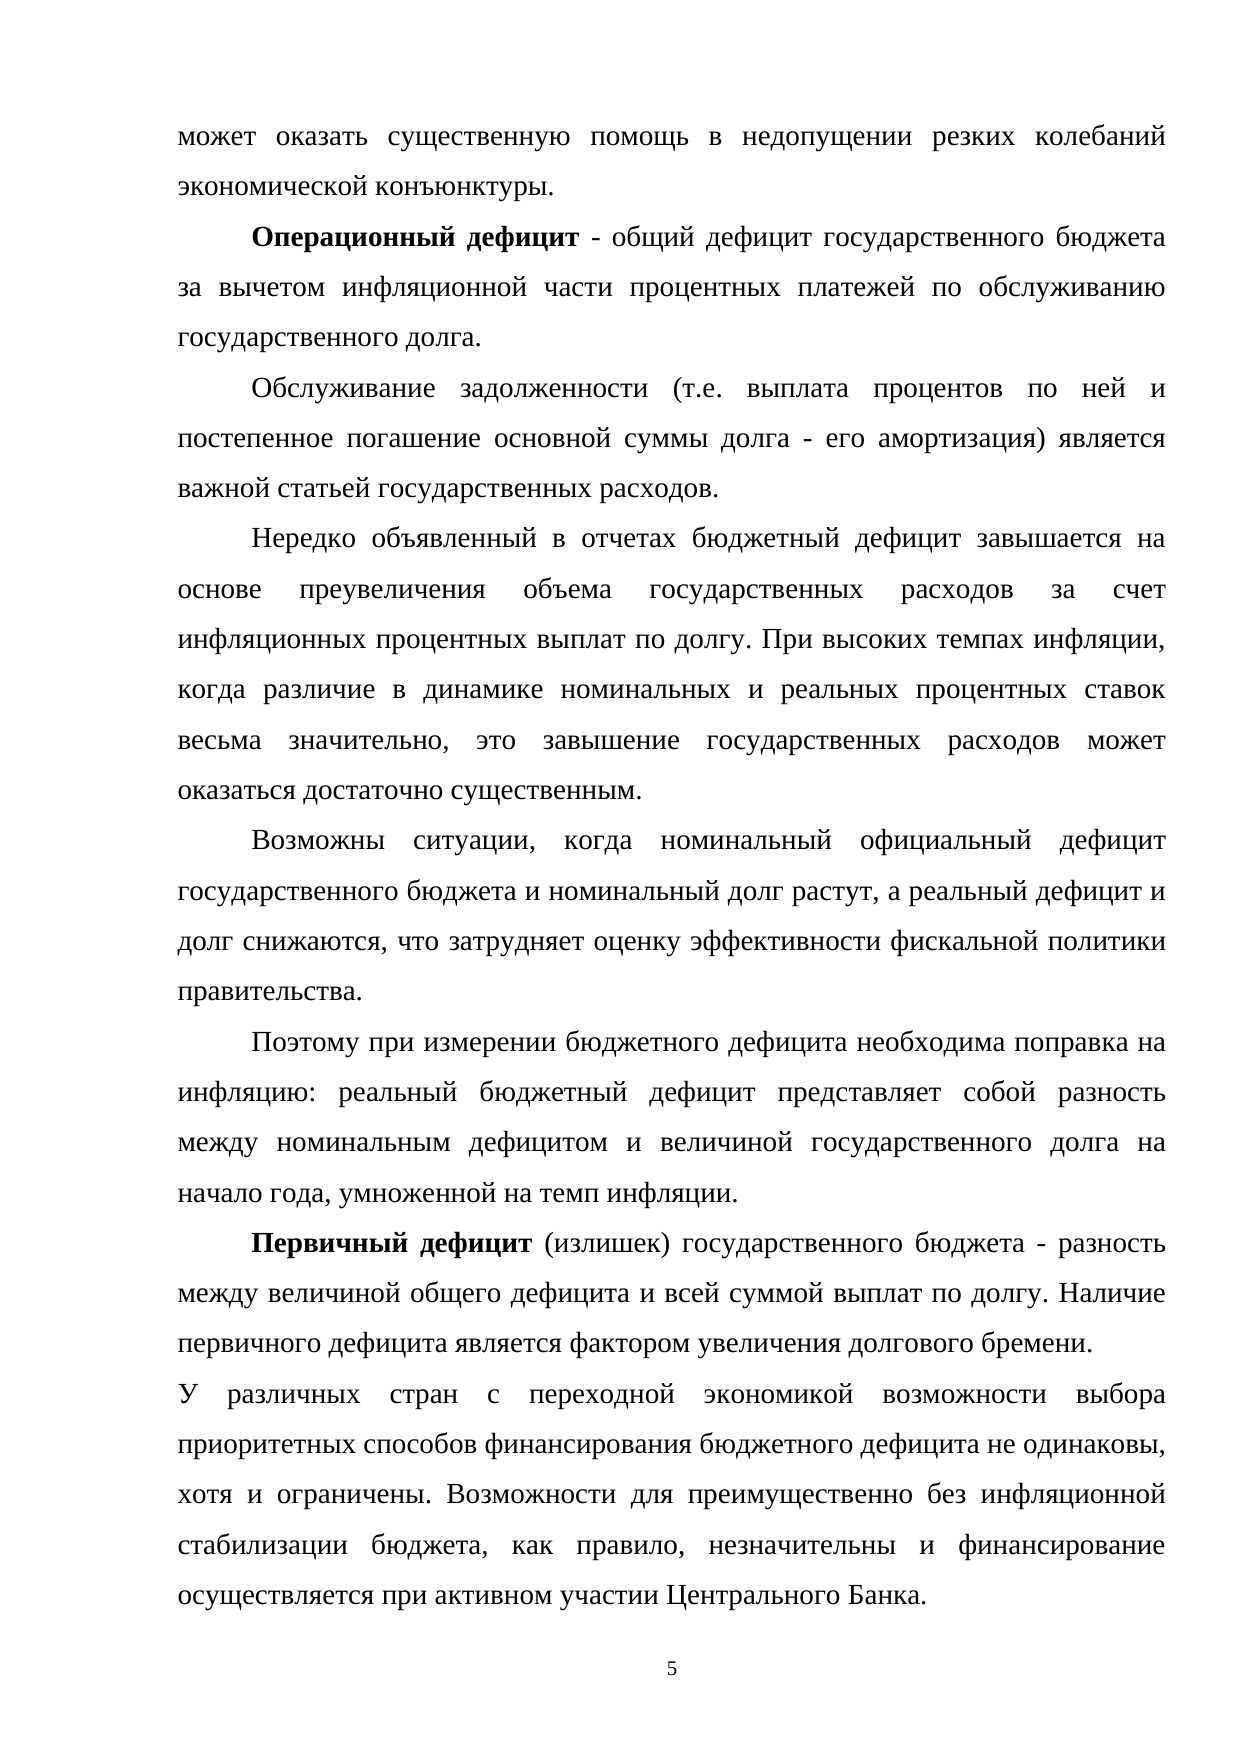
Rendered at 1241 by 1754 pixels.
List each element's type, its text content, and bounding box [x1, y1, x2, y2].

text Обслуживание задолженности (т.е. выплата процентов по ней и постепенное погашение основной суммы долга - его амортизация) является важной статьей государственных расходов. [177, 370, 1167, 504]
text Нередко объявленный в отчетах бюджетный дефицит завышается на основе преувеличения объема государственных расходов за счет инфляционных процентных выплат по долгу. При высоких темпах инфляции, когда различие в динамике номинальных и реальных процентных ставок весьма значительно, это завышение государственных расходов может оказаться достаточно существенным. [177, 521, 1167, 806]
text Возможны ситуации, когда номинальный официальный дефицит государственного бюджета и номинальный долг растут, а реальный дефицит и долг снижаются, что затрудняет оценку эффективности фискальной политики правительства. [177, 822, 1167, 1007]
text Операционный дефицит - общий дефицит государственного бюджета за вычетом инфляционной части процентных платежей по обслуживанию государственного долга. [177, 219, 1167, 353]
text Первичный дефицит (излишек) государственного бюджета - разность между величиной общего дефицита и всей суммой выплат по долгу. Наличие первичного дефицита является фактором увеличения долгового бремени. [177, 1225, 1167, 1359]
text Поэтому при измерении бюджетного дефицита необходима поправка на инфляцию: реальный бюджетный дефицит представляет собой разность между номинальным дефицитом и величиной государственного долга на начало года, умноженной на темп инфляции. [177, 1024, 1167, 1208]
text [177, 118, 1167, 202]
text У различных стран с переходной экономикой возможности выбора приоритетных способов финансирования бюджетного дефицита не одинаковы, хотя и ограничены. Возможности для преимущественно без инфляционной стабилизации бюджета, как правило, незначительны и финансирование осуществляется при активном участии Центрального Банка. [177, 1376, 1167, 1611]
